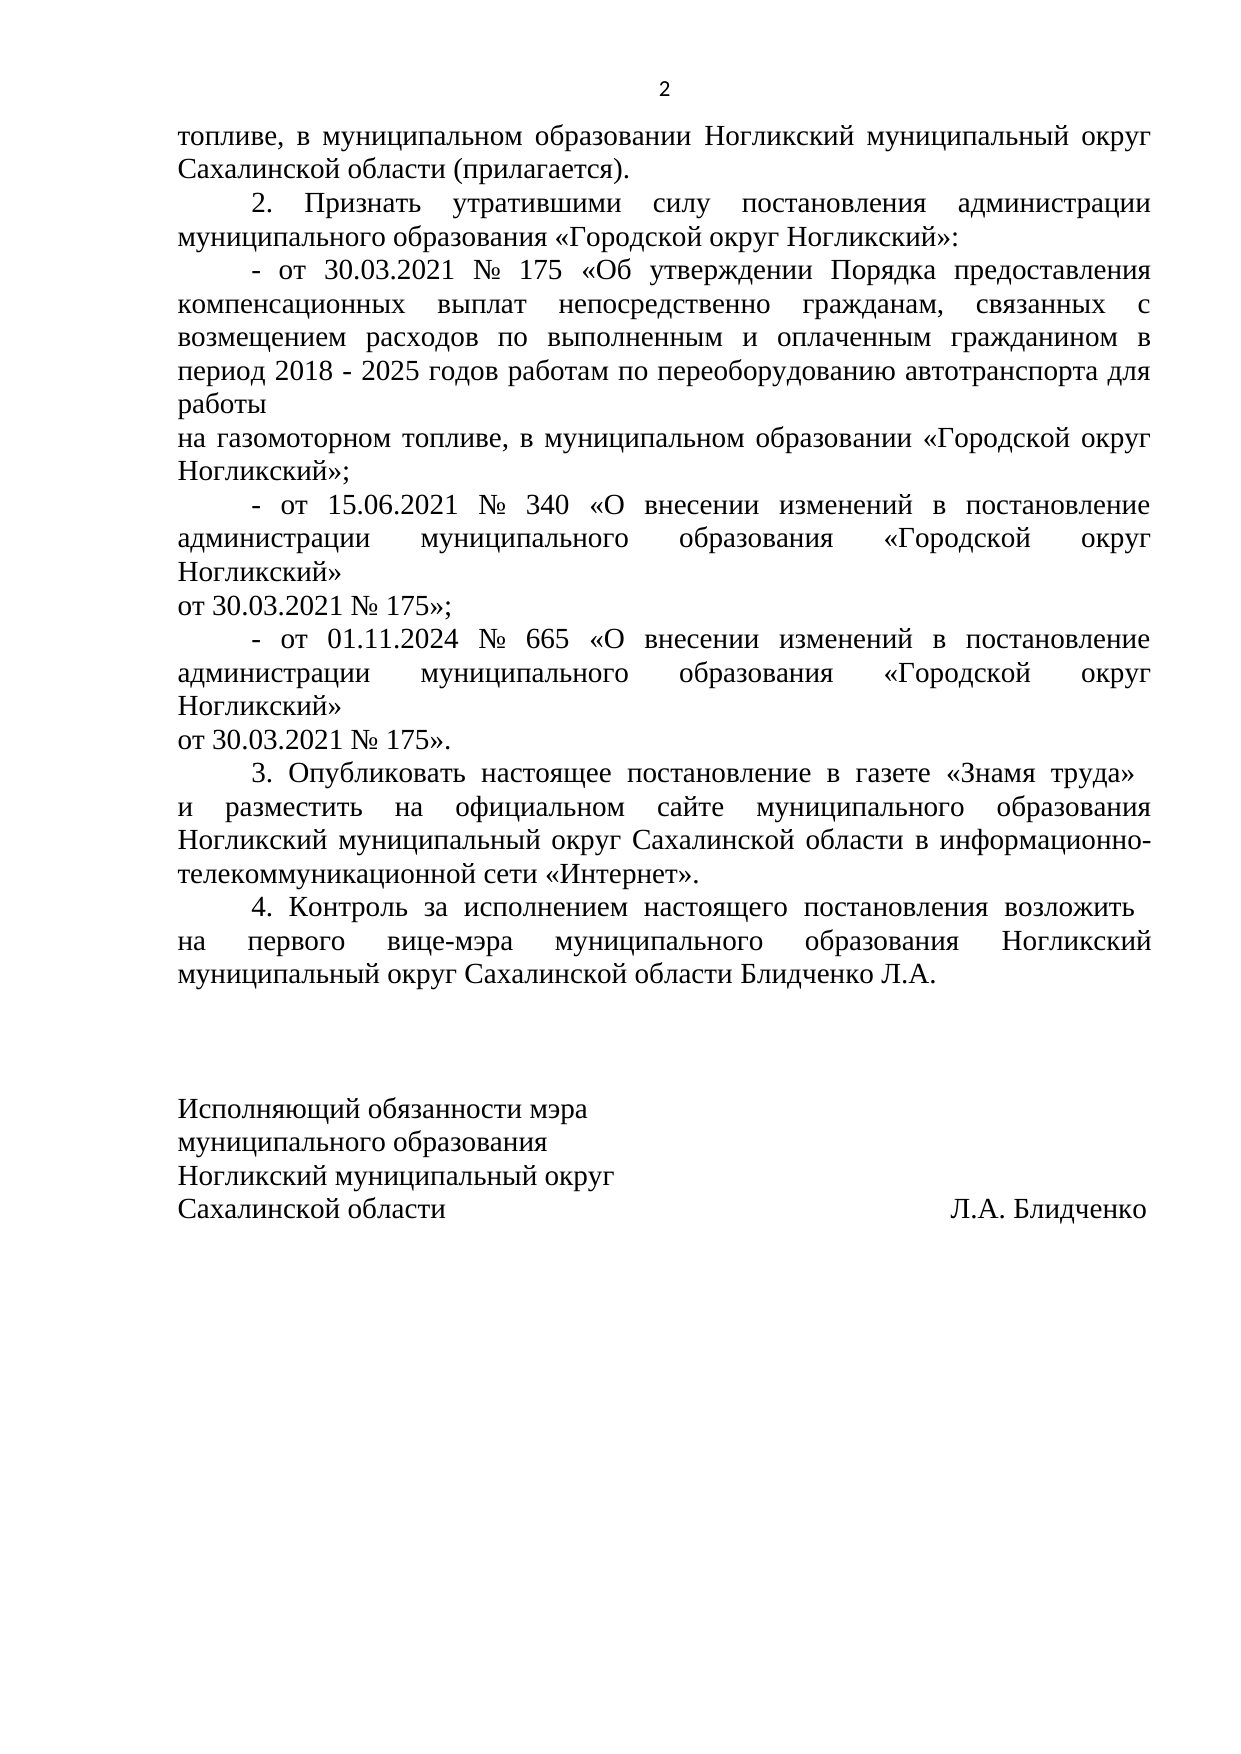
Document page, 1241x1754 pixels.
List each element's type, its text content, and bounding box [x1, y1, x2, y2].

text муниципального образования [177, 1124, 1152, 1158]
text Исполняющий обязанности мэра [177, 1091, 1152, 1124]
text от 30.03.2021 № 175»; [177, 588, 1152, 621]
text от 30.03.2021 № 175». [177, 722, 1152, 755]
text - от 15.06.2021 № 340 «О внесении изменений в постановление администрации муниципального образования «Городской округ Ногликский» [177, 487, 1152, 588]
text 3. Опубликовать настоящее постановление в газете «Знамя труда» и разместить на официальном сайте муниципального образования Ногликский муниципальный округ Сахалинской области в информационно-телекоммуникационной сети «Интернет». [177, 755, 1152, 889]
text Сахалинской области Л.А. Блидченко [177, 1191, 1152, 1225]
text - от 01.11.2024 № 665 «О внесении изменений в постановление администрации муниципального образования «Городской округ Ногликский» [177, 621, 1152, 722]
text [177, 118, 1152, 185]
text 4. Контроль за исполнением настоящего постановления возложить на первого вице-мэра муниципального образования Ногликский муниципальный округ Сахалинской области Блидченко Л.А. [177, 889, 1152, 990]
text - от 30.03.2021 № 175 «Об утверждении Порядка предоставления компенсационных выплат непосредственно гражданам, связанных с возмещением расходов по выполненным и оплаченным гражданином в период 2018 - 2025 годов работам по переоборудованию автотранспорта для работы на газомоторном топливе, в муниципальном образовании «Городской округ Ногликский»; [177, 252, 1152, 487]
text 2. Признать утратившими силу постановления администрации муниципального образования «Городской округ Ногликский»: [177, 185, 1152, 252]
text Ногликский муниципальный округ [177, 1158, 1152, 1191]
